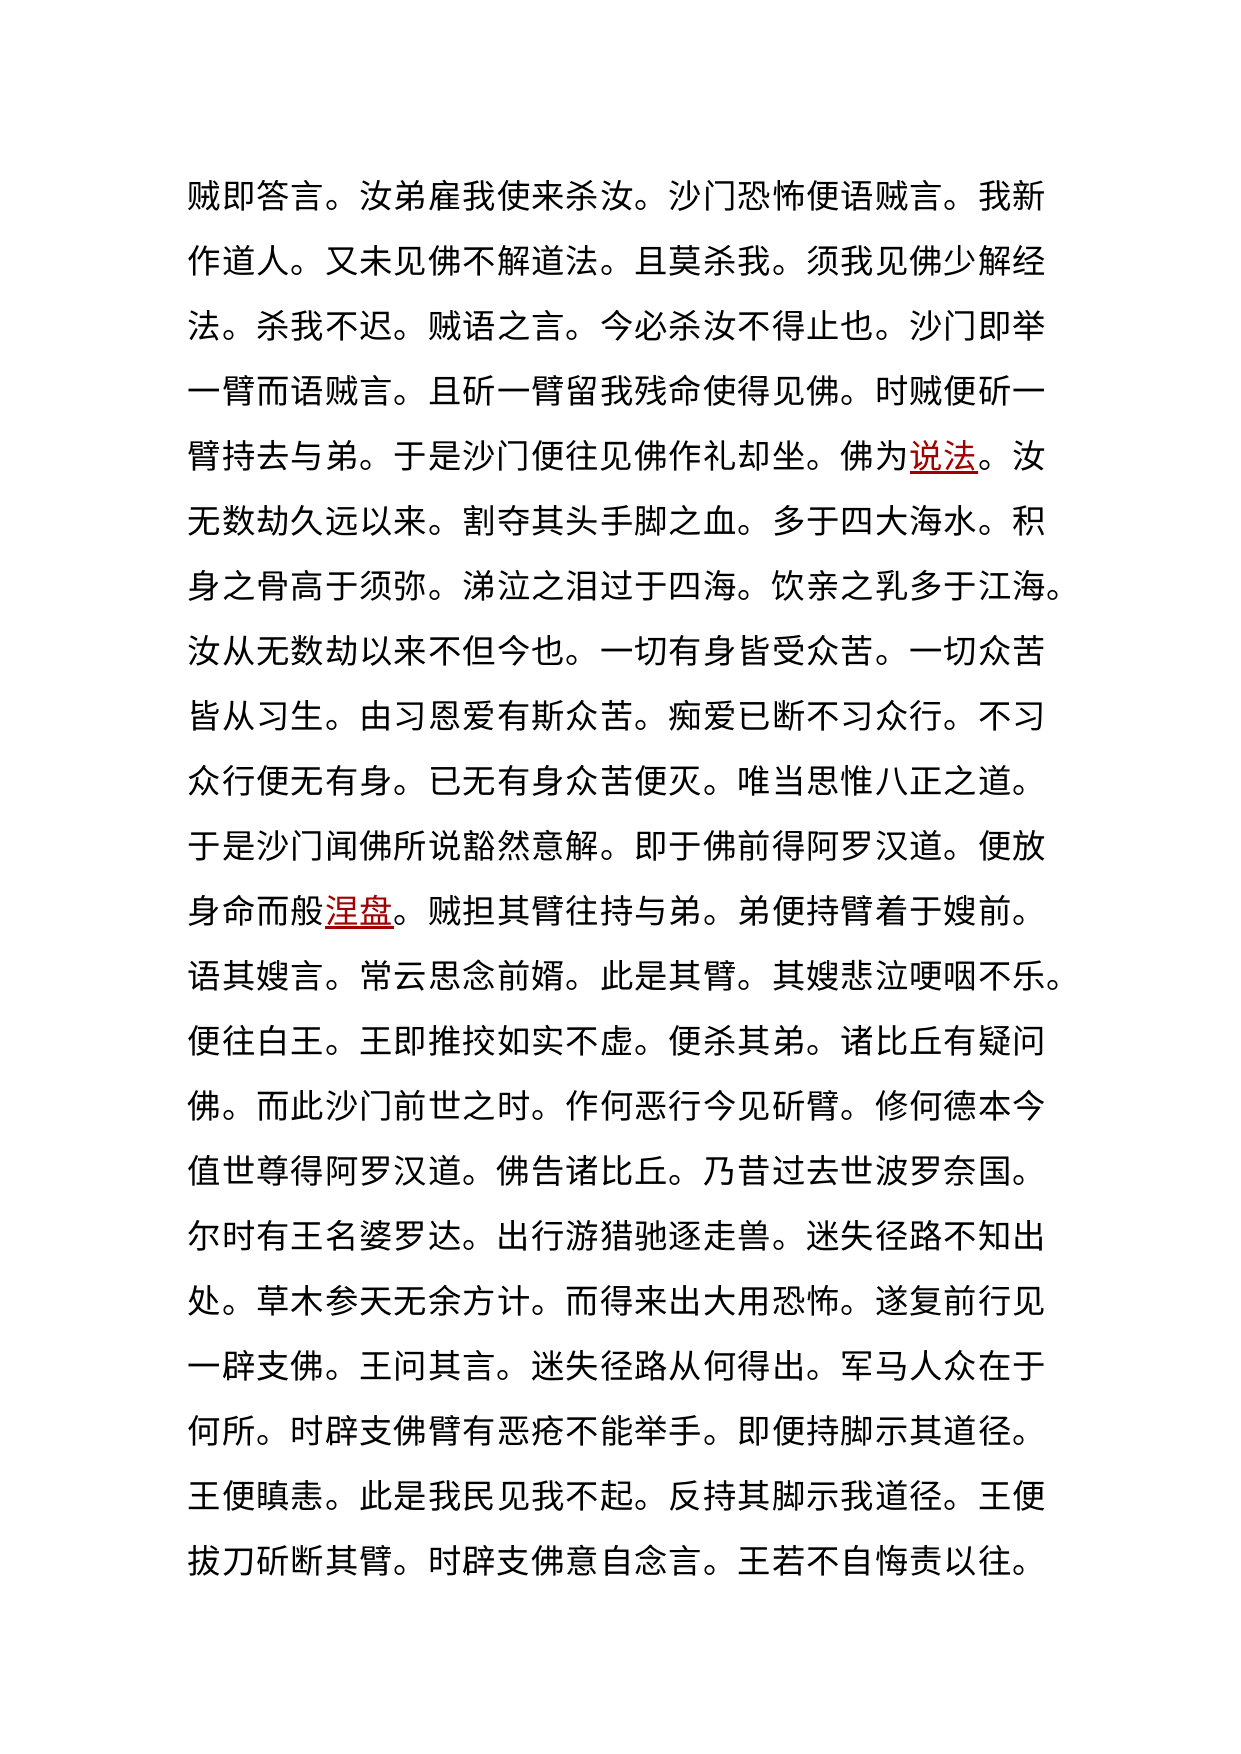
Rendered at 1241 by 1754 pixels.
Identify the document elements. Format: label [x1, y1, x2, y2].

text [187, 162, 1053, 1592]
